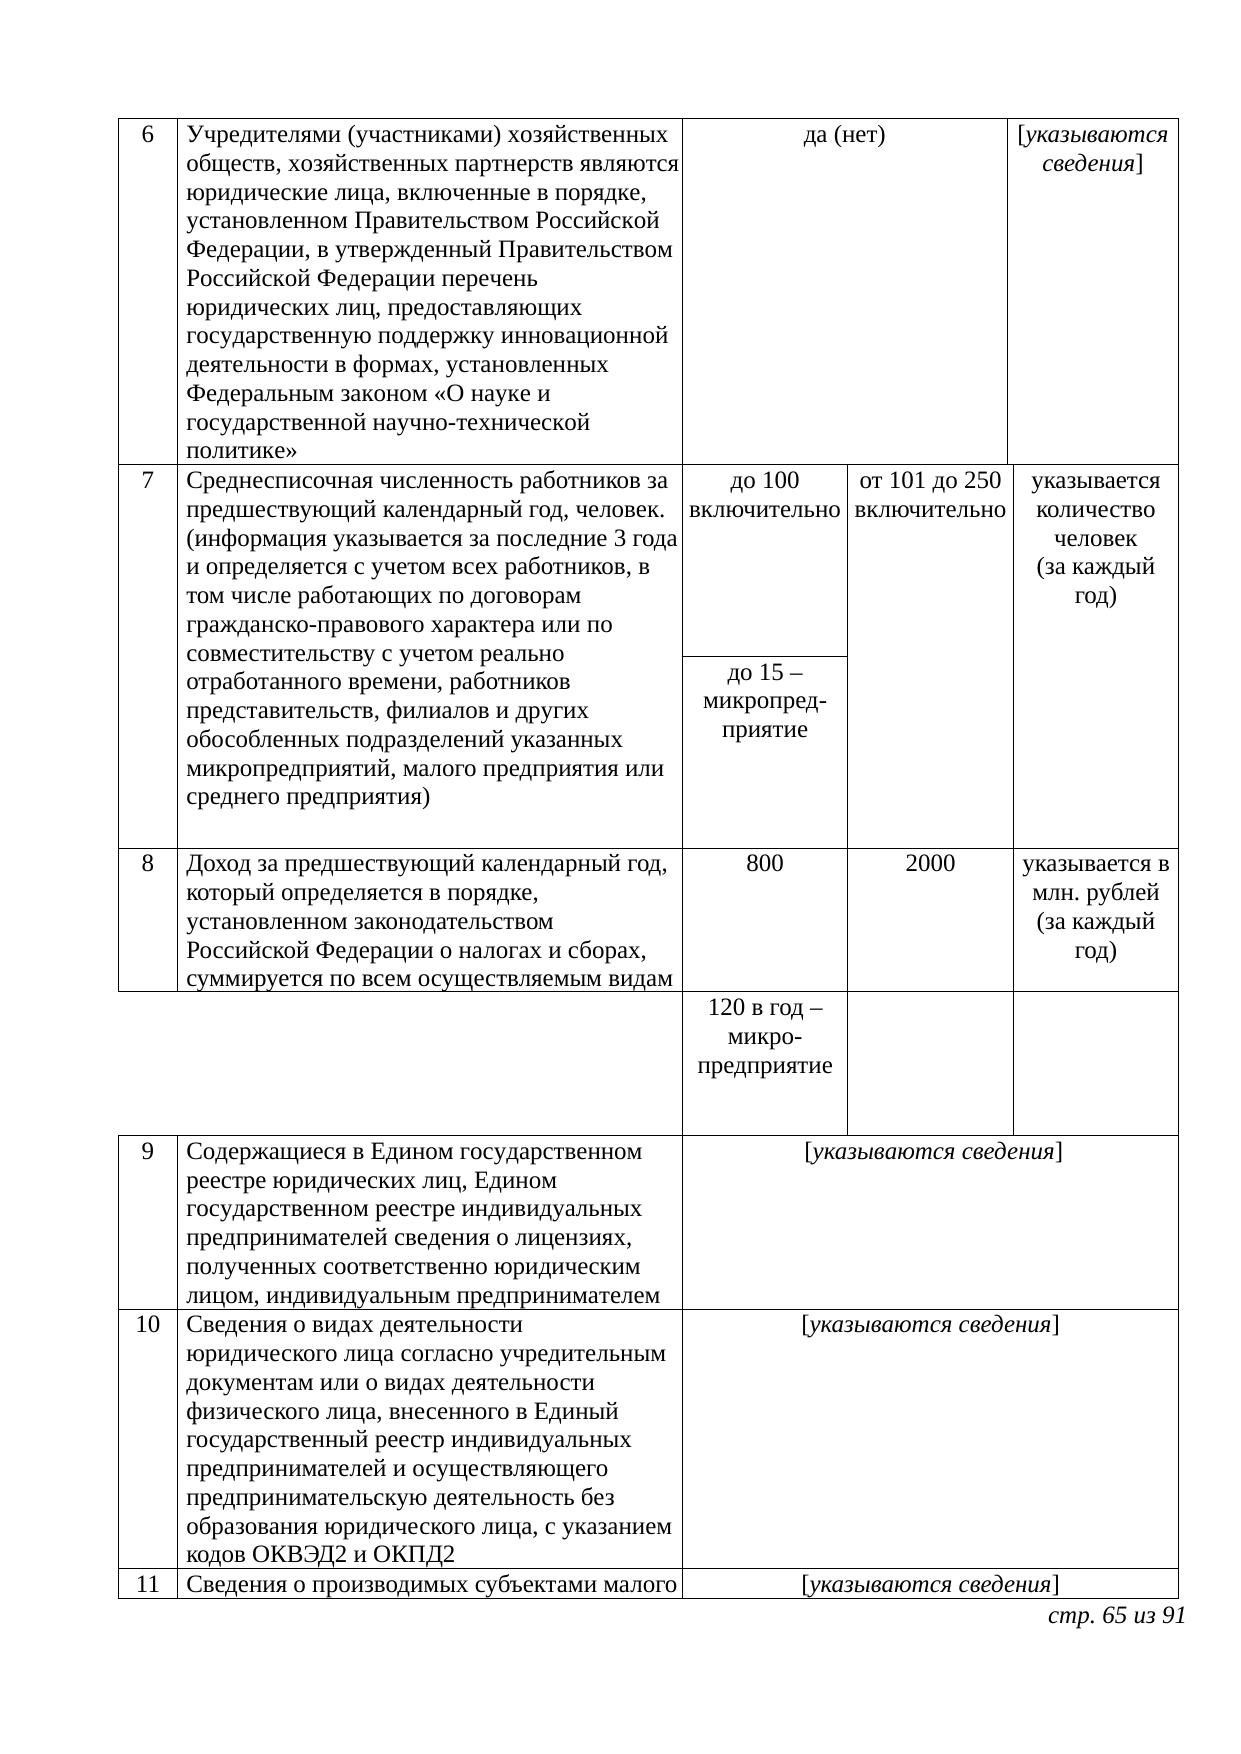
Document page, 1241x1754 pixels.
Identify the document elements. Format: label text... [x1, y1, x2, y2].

table_cell Содержащиеся в Едином государственном реестре юридических лиц, Едином государственном реестре индивидуальных предпринимателей сведения о лицензиях, полученных соответственно юридическим лицом, индивидуальным предпринимателем [178, 1136, 682, 1308]
table_cell указывается количество человек (за каждый год) [1014, 465, 1178, 847]
table_cell 10 [119, 1310, 177, 1568]
table_cell 6 [119, 119, 177, 464]
table_cell 9 [119, 1136, 177, 1308]
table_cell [683, 1569, 1178, 1598]
table_cell указывается в млн. рублей (за каждый год) [1014, 849, 1178, 991]
table_cell до 100 включительно [683, 465, 847, 656]
table_cell Доход за предшествующий календарный год, который определяется в порядке, установленном законодательством Российской Федерации о налогах и сборах, суммируется по всем осуществляемым видам деятельности и применяется по всем налоговым режимам, млн. рублей. (информация указывается за последние 3 года) [178, 849, 682, 991]
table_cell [1008, 119, 1178, 464]
table_cell 120 в год – микропредприятие [683, 992, 847, 1135]
table_cell [указываются сведения] [683, 1310, 1178, 1568]
table_cell до 15 – микропредприятие [683, 657, 847, 847]
table_cell [указываются сведения] [683, 1136, 1178, 1308]
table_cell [178, 1569, 682, 1598]
table_cell от 101 до 250 включительно [848, 465, 1013, 847]
table_cell Учредителями (участниками) хозяйственных обществ, хозяйственных партнерств являются юридические лица, включенные в порядке, установленном Правительством Российской Федерации, в утвержденный Правительством Российской Федерации перечень юридических лиц, предоставляющих государственную поддержку инновационной деятельности в формах, установленных Федеральным законом «О науке и государственной научно-технической политике» [178, 119, 682, 464]
table_cell [1014, 992, 1178, 1135]
table_cell 2000 [848, 849, 1013, 991]
table_cell да (нет) [683, 119, 1007, 464]
table_cell 7 [119, 465, 177, 847]
table_cell 11 [119, 1569, 177, 1598]
table_cell Среднесписочная численность работников за предшествующий календарный год, человек. (информация указывается за последние 3 года и определяется с учетом всех работников, в том числе работающих по договорам гражданско-правового характера или по совместительству с учетом реально отработанного времени, работников представительств, филиалов и других обособленных подразделений указанных микропредприятий, малого предприятия или среднего предприятия) [178, 465, 682, 847]
table_cell 800 [683, 849, 847, 991]
table_cell 8 [119, 849, 177, 991]
table_cell Сведения о видах деятельности юридического лица согласно учредительным документам или о видах деятельности физического лица, внесенного в Единый государственный реестр индивидуальных предпринимателей и осуществляющего предпринимательскую деятельность без образования юридического лица, с указанием кодов ОКВЭД2 и ОКПД2 [178, 1310, 682, 1568]
